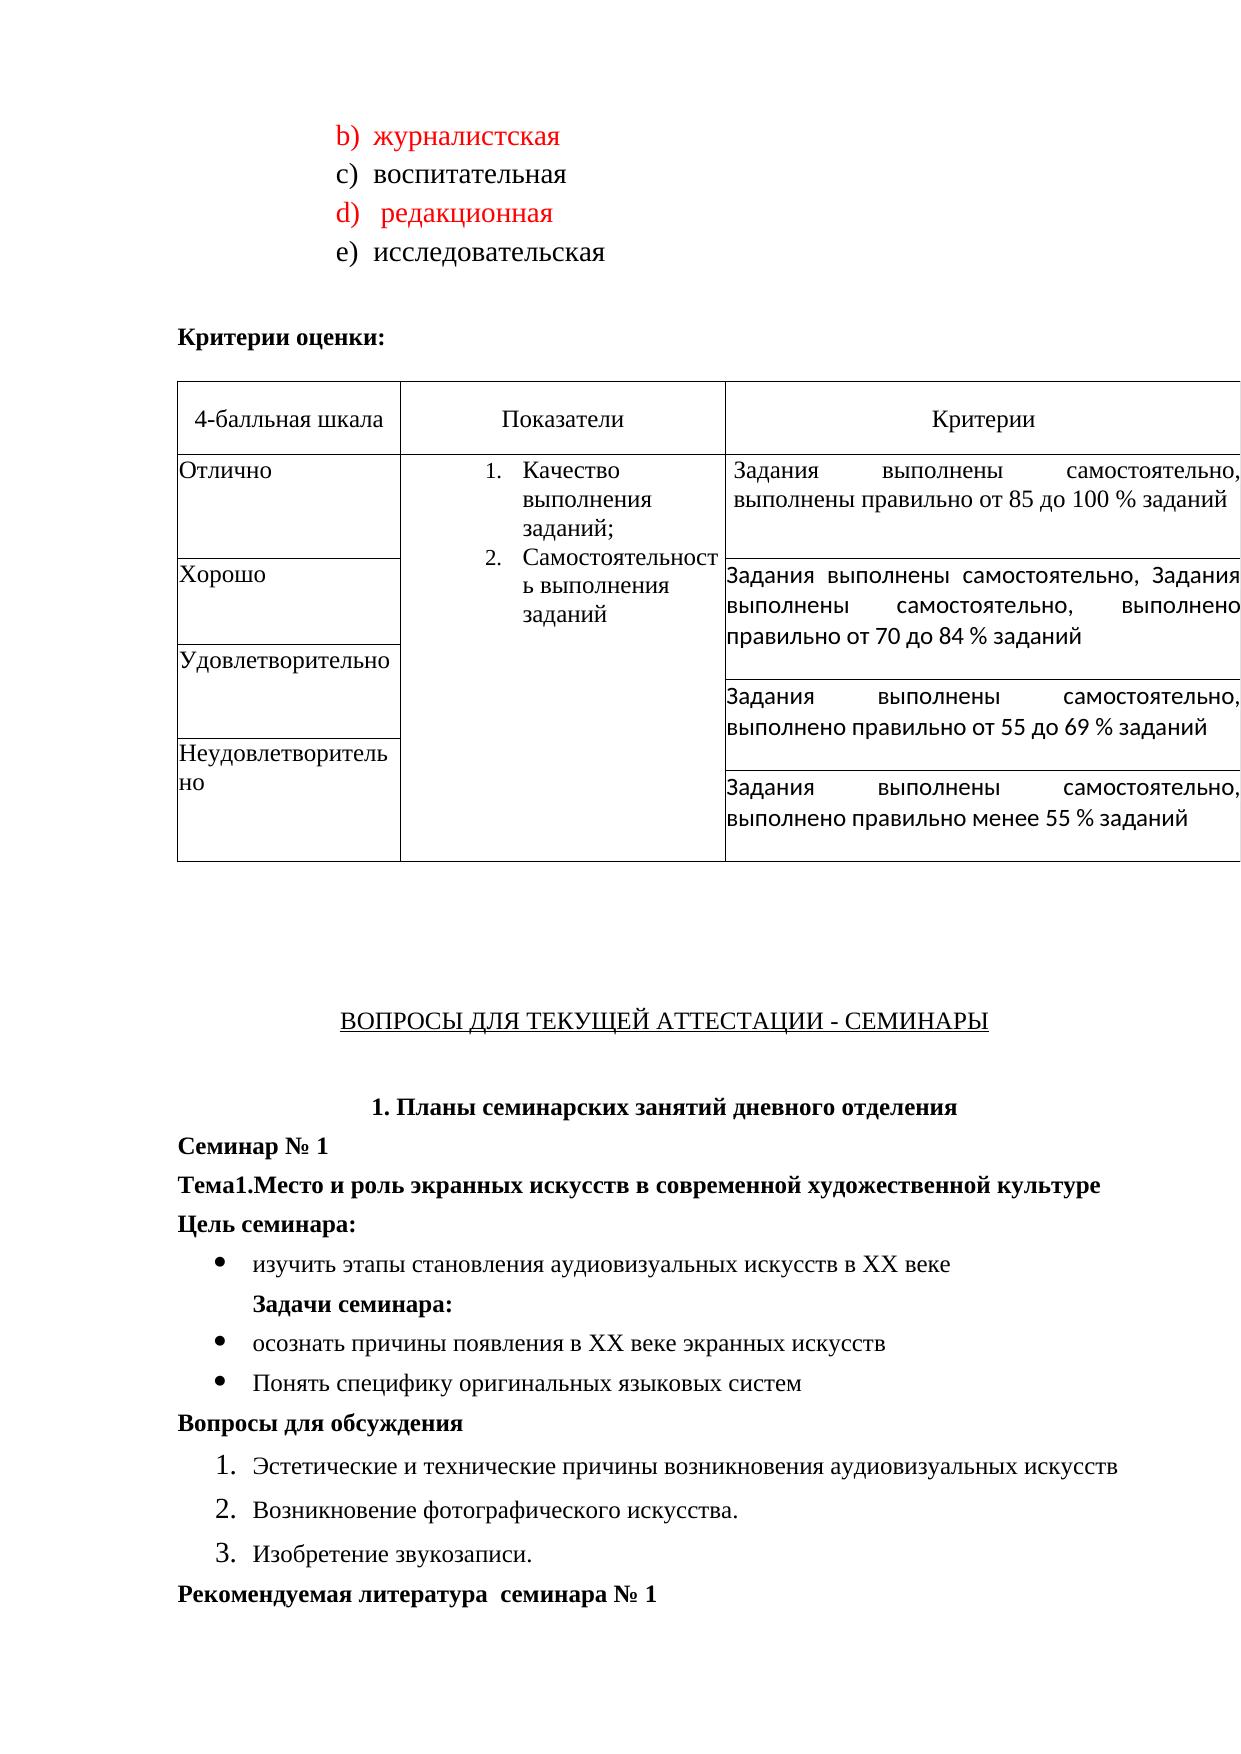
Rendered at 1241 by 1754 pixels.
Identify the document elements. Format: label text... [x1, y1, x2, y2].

table_header 4-балльная шкала [178, 382, 400, 454]
table_cell Задания выполнены самостоятельно, выполнены правильно от 85 до 100 % заданий [726, 455, 1240, 558]
list исследовательская [336, 234, 1152, 267]
list изучить этапы становления аудиовизуальных искусств в ХХ веке [215, 1249, 1152, 1278]
text 1. Планы семинарских занятий дневного отделения [177, 1092, 1152, 1121]
text ВОПРОСЫ ДЛЯ ТЕКУЩЕЙ АТТЕСТАЦИИ - СЕМИНАРЫ [177, 1006, 1152, 1034]
list журналистская [336, 118, 1152, 152]
text Критерии оценки: [177, 322, 1152, 351]
table_cell Качество выполнения заданий; Самостоятельность выполнения заданий [401, 455, 725, 861]
text Цель семинара: [177, 1209, 1152, 1238]
text Вопросы для обсуждения [177, 1408, 1152, 1437]
list осознать причины появления в ХХ веке экранных искусств [215, 1328, 1152, 1358]
table_header Показатели [401, 382, 725, 454]
list редакционная [336, 195, 1152, 229]
text Семинар № 1 [177, 1131, 1152, 1160]
table_cell Задания выполнены самостоятельно, Задания выполнены самостоятельно, выполнено правильно от 70 до 84 % заданий [726, 589, 1240, 679]
table_header Критерии [726, 382, 1240, 454]
list Изобретение звукозаписи. [215, 1535, 1152, 1569]
table_cell Отлично [178, 455, 400, 558]
list Возникновение фотографического искусства. [215, 1491, 1152, 1525]
table_cell Удовлетворительно [178, 645, 400, 737]
table_cell Задания выполнены самостоятельно, выполнено правильно менее 55 % заданий [726, 802, 1240, 861]
list Эстетические и технические причины возникновения аудиовизуальных искусств [215, 1447, 1152, 1481]
text Тема1.Место и роль экранных искусств в современной художественной культуре [177, 1170, 1152, 1199]
list Понять специфику оригинальных языковых систем [215, 1368, 1152, 1398]
table_cell Неудовлетворительно [178, 739, 400, 861]
table_cell Задания выполнены самостоятельно, выполнено правильно от 55 до 69 % заданий [726, 711, 1240, 770]
text Задачи семинара: [252, 1289, 1152, 1318]
text Рекомендуемая литература семинара № 1 [177, 1579, 1152, 1608]
table_cell Хорошо [178, 559, 400, 644]
list воспитательная [336, 157, 1152, 190]
